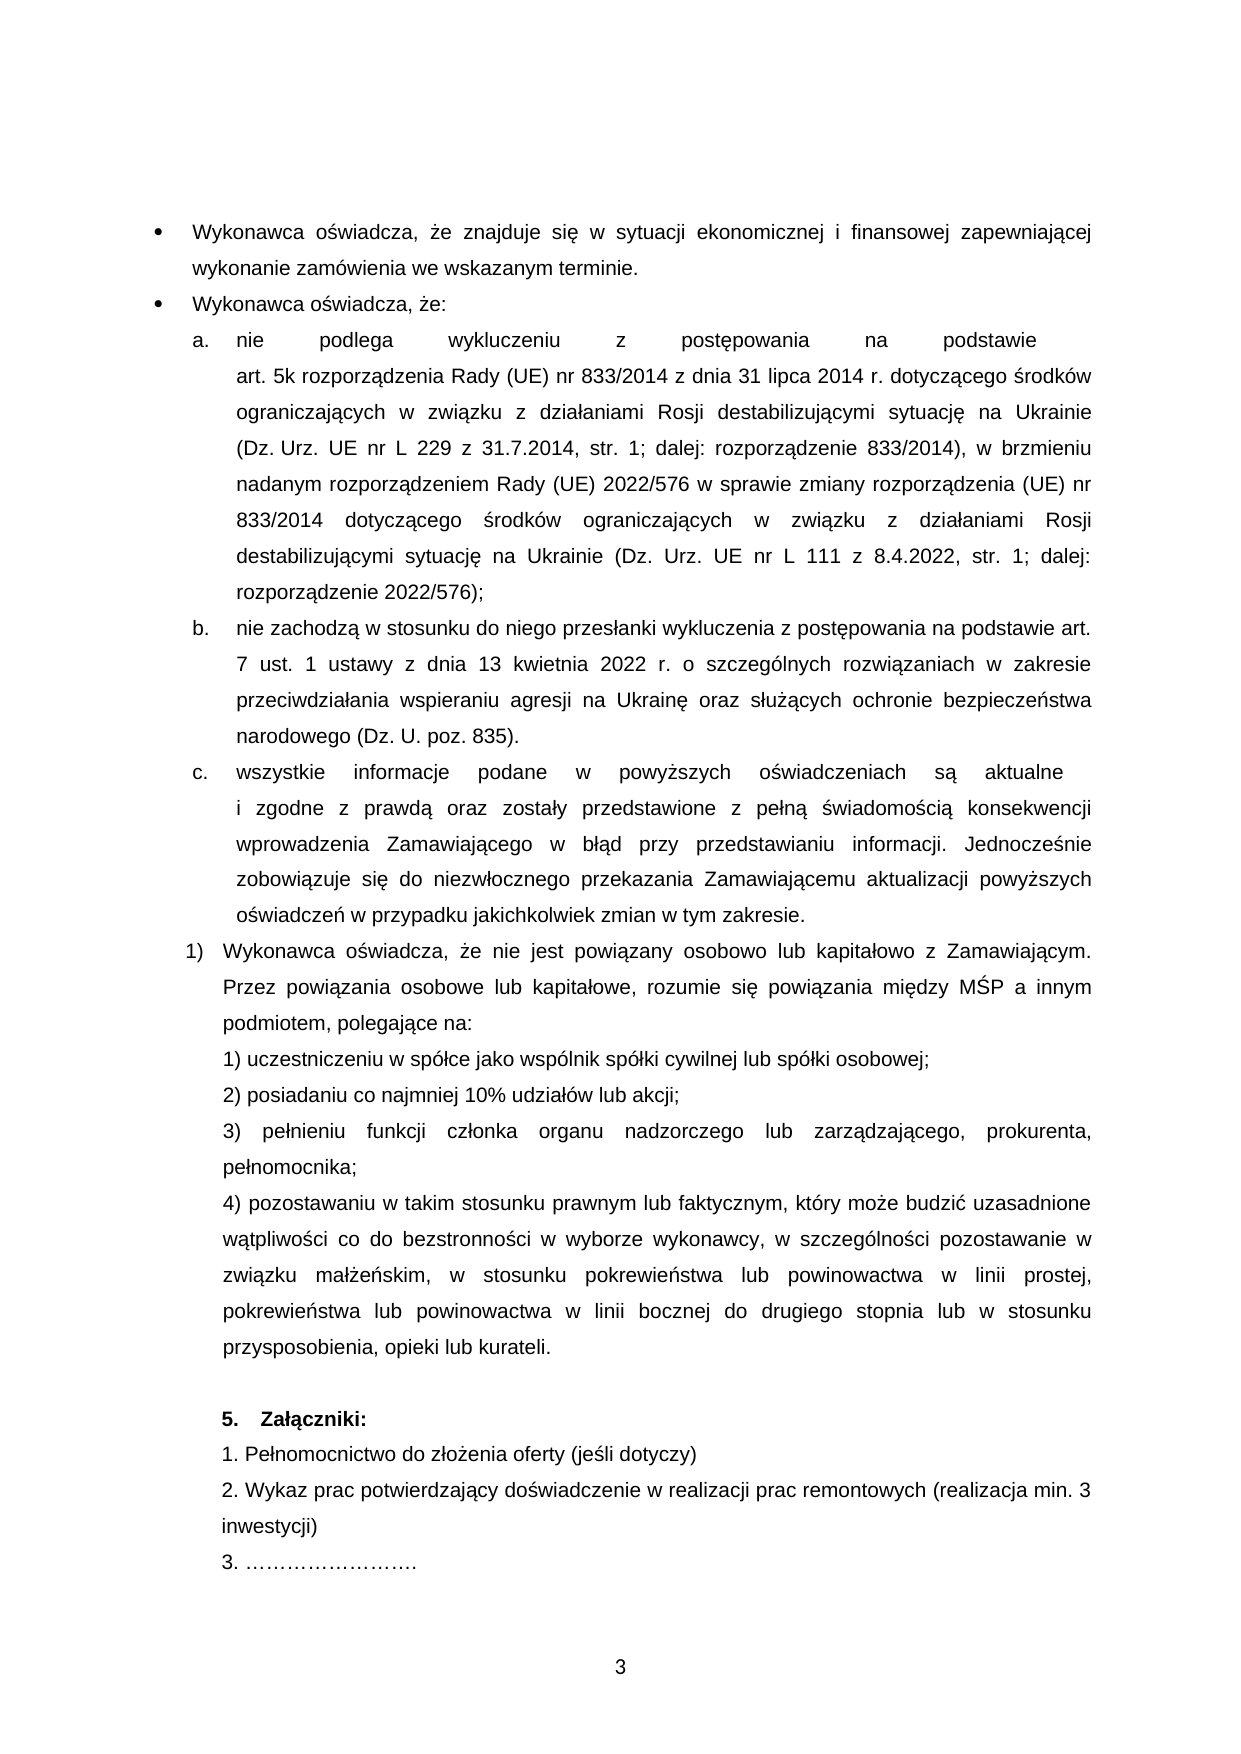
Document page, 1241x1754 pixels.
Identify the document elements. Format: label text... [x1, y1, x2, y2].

list nie podlega wykluczeniu z postępowania na podstawie art. 5k rozporządzenia Rady (UE) nr 833/2014 z dnia 31 lipca 2014 r. dotyczącego środków ograniczających w związku z działaniami Rosji destabilizującymi sytuację na Ukrainie (Dz. Urz. UE nr L 229 z 31.7.2014, str. 1; dalej: rozporządzenie 833/2014), w brzmieniu nadanym rozporządzeniem Rady (UE) 2022/576 w sprawie zmiany rozporządzenia (UE) nr 833/2014 dotyczącego środków ograniczających w związku z działaniami Rosji destabilizującymi sytuację na Ukrainie (Dz. Urz. UE nr L 111 z 8.4.2022, str. 1; dalej: rozporządzenie 2022/576); [192, 328, 1093, 604]
list 1) uczestniczeniu w spółce jako wspólnik spółki cywilnej lub spółki osobowej; [223, 1047, 1093, 1071]
list Wykonawca oświadcza, że nie jest powiązany osobowo lub kapitałowo z Zamawiającym. Przez powiązania osobowe lub kapitałowe, rozumie się powiązania między MŚP a innym podmiotem, polegające na: [185, 939, 1093, 1035]
list Wykonawca oświadcza, że znajduje się w sytuacji ekonomicznej i finansowej zapewniającej wykonanie zamówienia we wskazanym terminie. [154, 220, 1093, 280]
text 2. Wykaz prac potwierdzający doświadczenie w realizacji prac remontowych (realizacja min. 3 inwestycji) [221, 1478, 1093, 1538]
list 3) pełnieniu funkcji członka organu nadzorczego lub zarządzającego, prokurenta, pełnomocnika; [223, 1119, 1093, 1179]
list 4) pozostawaniu w takim stosunku prawnym lub faktycznym, który może budzić uzasadnione wątpliwości co do bezstronności w wyborze wykonawcy, w szczególności pozostawanie w związku małżeńskim, w stosunku pokrewieństwa lub powinowactwa w linii prostej, pokrewieństwa lub powinowactwa w linii bocznej do drugiego stopnia lub w stosunku przysposobienia, opieki lub kurateli. [223, 1191, 1093, 1358]
list 2) posiadaniu co najmniej 10% udziałów lub akcji; [223, 1083, 1093, 1107]
list wszystkie informacje podane w powyższych oświadczeniach są aktualne i zgodne z prawdą oraz zostały przedstawione z pełną świadomością konsekwencji wprowadzenia Zamawiającego w błąd przy przedstawianiu informacji. Jednocześnie zobowiązuje się do niezwłocznego przekazania Zamawiającemu aktualizacji powyższych oświadczeń w przypadku jakichkolwiek zmian w tym zakresie. [192, 759, 1093, 927]
list Wykonawca oświadcza, że: [154, 292, 1093, 316]
list Załączniki: [221, 1406, 1093, 1430]
text 1. Pełnomocnictwo do złożenia oferty (jeśli dotyczy) [221, 1442, 1093, 1466]
text 3. ……………………. [221, 1550, 1093, 1574]
list nie zachodzą w stosunku do niego przesłanki wykluczenia z postępowania na podstawie art. 7 ust. 1 ustawy z dnia 13 kwietnia 2022 r. o szczególnych rozwiązaniach w zakresie przeciwdziałania wspieraniu agresji na Ukrainę oraz służących ochronie bezpieczeństwa narodowego (Dz. U. poz. 835). [192, 616, 1093, 747]
